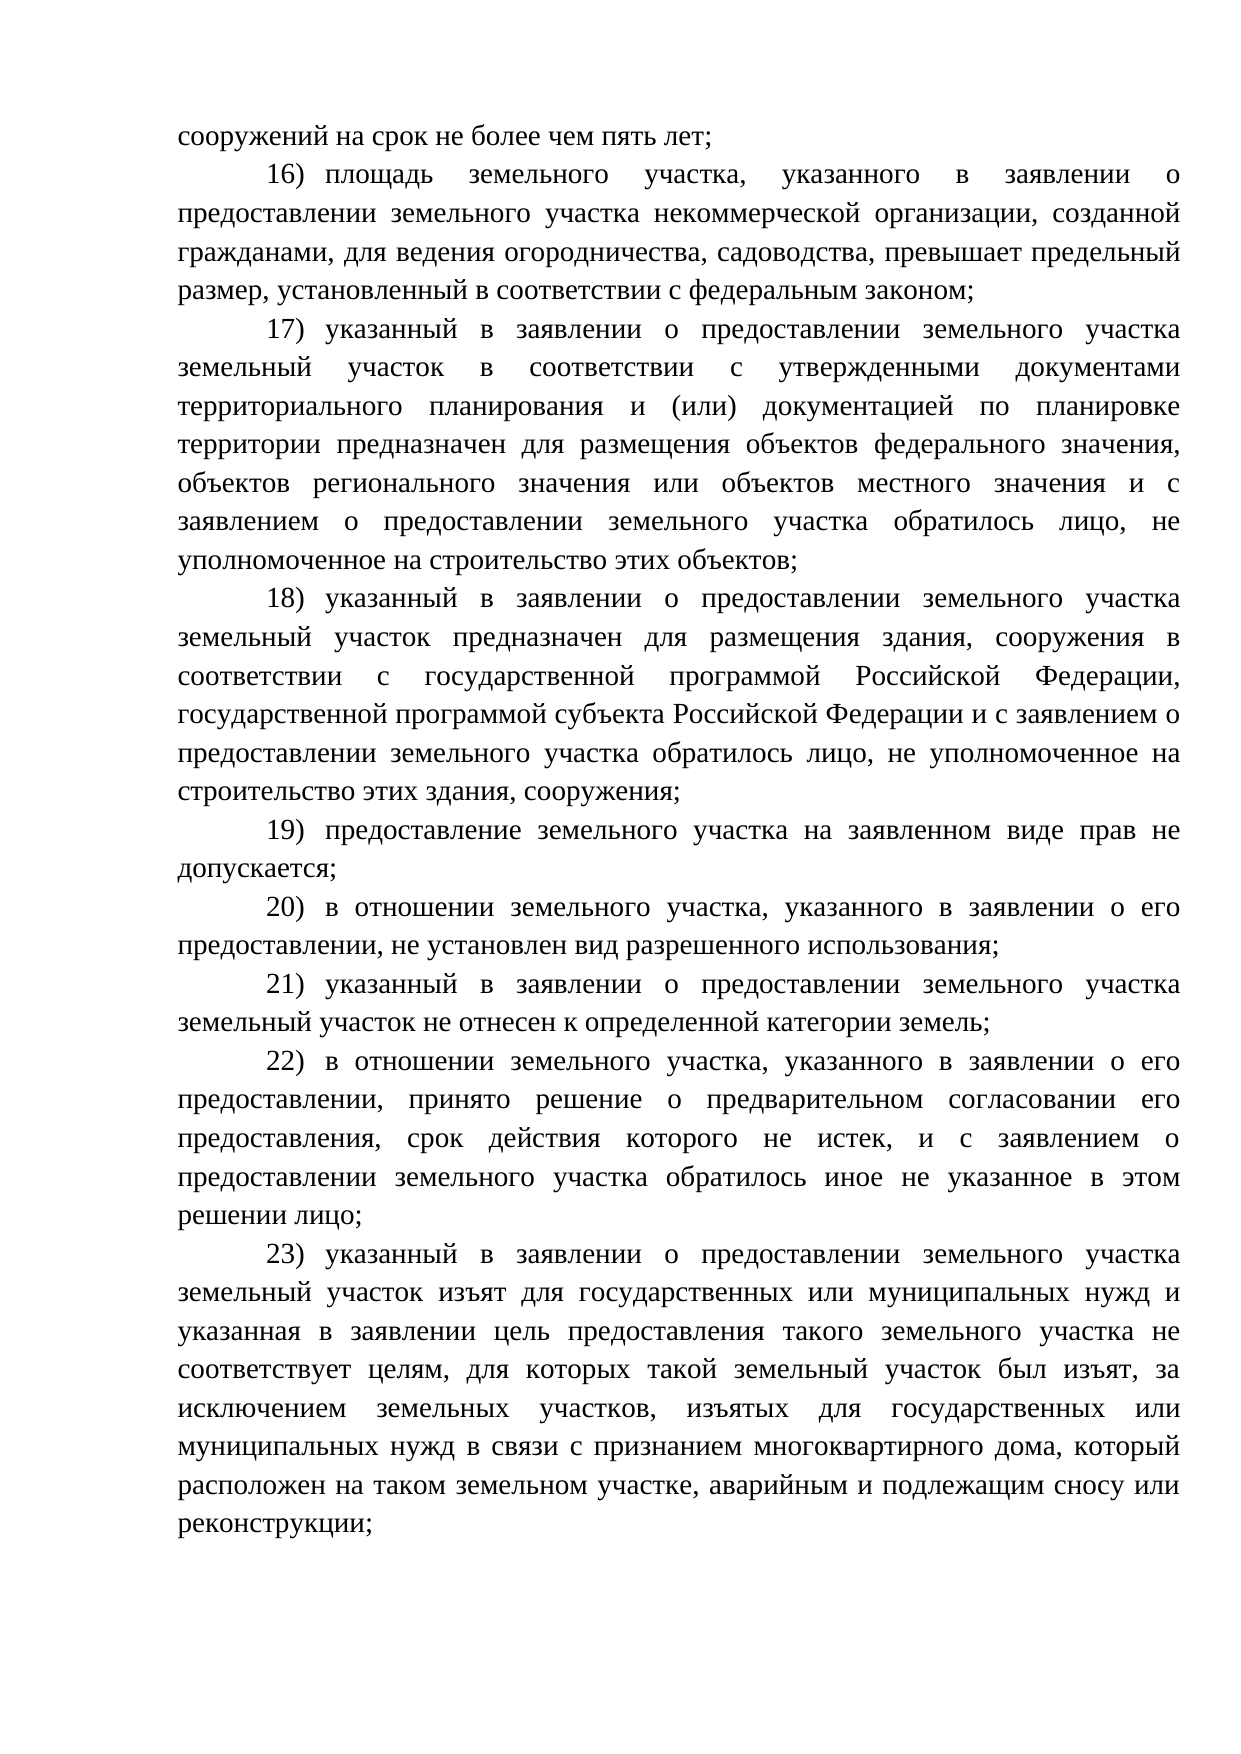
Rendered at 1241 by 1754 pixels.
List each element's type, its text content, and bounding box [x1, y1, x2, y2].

list предоставление земельного участка на заявленном виде прав не допускается; [177, 812, 1181, 884]
list указанный в заявлении о предоставлении земельного участка земельный участок не отнесен к определенной категории земель; [177, 966, 1181, 1038]
list площадь земельного участка, указанного в заявлении о предоставлении земельного участка некоммерческой организации, созданной гражданами, для ведения огородничества, садоводства, превышает предельный размер, установленный в соответствии с федеральным законом; [177, 157, 1181, 306]
list в отношении земельного участка, указанного в заявлении о его предоставлении, принято решение о предварительном согласовании его предоставления, срок действия которого не истек, и с заявлением о предоставлении земельного участка обратилось иное не указанное в этом решении лицо; [177, 1043, 1181, 1231]
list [177, 118, 1181, 152]
list указанный в заявлении о предоставлении земельного участка земельный участок предназначен для размещения здания, сооружения в соответствии с государственной программой Российской Федерации, государственной программой субъекта Российской Федерации и с заявлением о предоставлении земельного участка обратилось лицо, не уполномоченное на строительство этих здания, сооружения; [177, 581, 1181, 807]
list в отношении земельного участка, указанного в заявлении о его предоставлении, не установлен вид разрешенного использования; [177, 889, 1181, 961]
list указанный в заявлении о предоставлении земельного участка земельный участок в соответствии с утвержденными документами территориального планирования и (или) документацией по планировке территории предназначен для размещения объектов федерального значения, объектов регионального значения или объектов местного значения и с заявлением о предоставлении земельного участка обратилось лицо, не уполномоченное на строительство этих объектов; [177, 311, 1181, 576]
list указанный в заявлении о предоставлении земельного участка земельный участок изъят для государственных или муниципальных нужд и указанная в заявлении цель предоставления такого земельного участка не соответствует целям, для которых такой земельный участок был изъят, за исключением земельных участков, изъятых для государственных или муниципальных нужд в связи с признанием многоквартирного дома, который расположен на таком земельном участке, аварийным и подлежащим сносу или реконструкции; [177, 1236, 1181, 1539]
